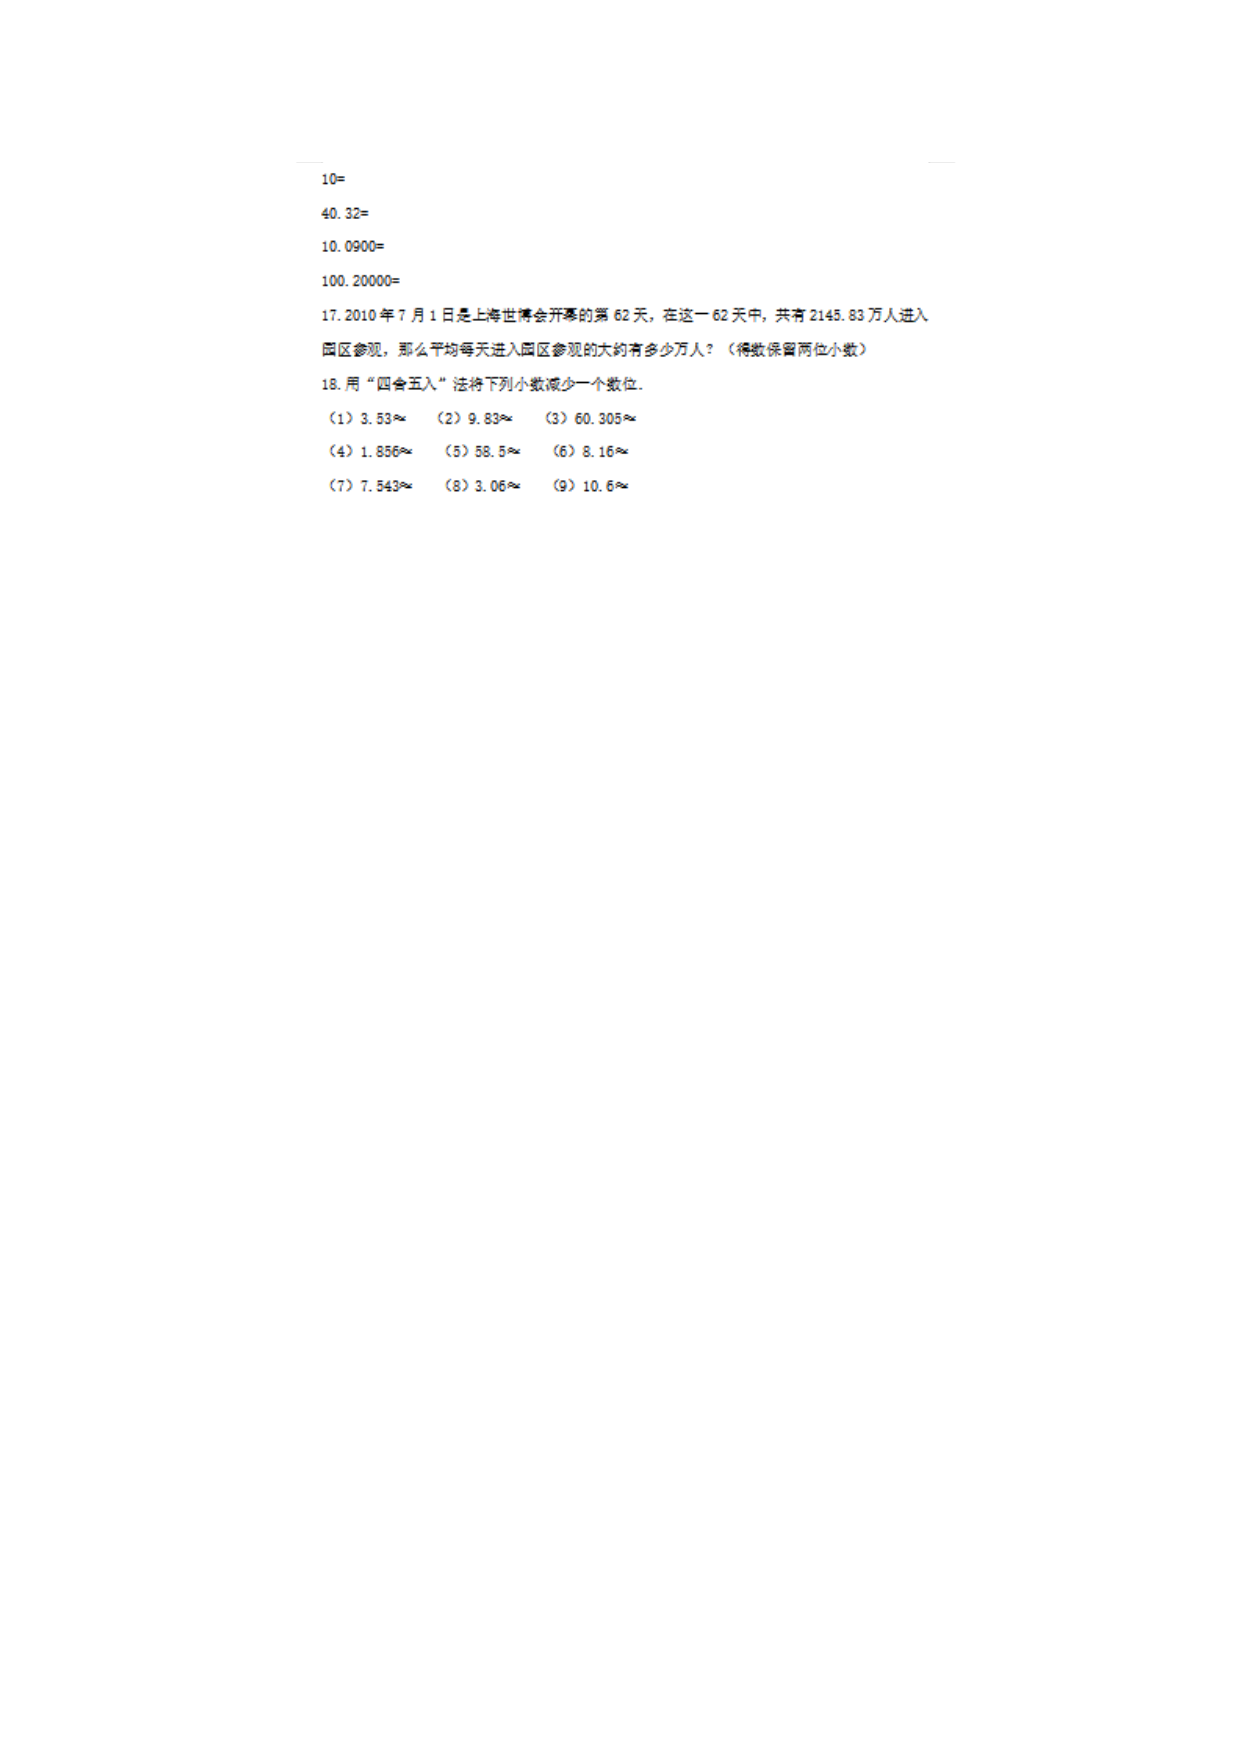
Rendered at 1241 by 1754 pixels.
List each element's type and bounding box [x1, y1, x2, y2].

picture [259, 162, 982, 581]
